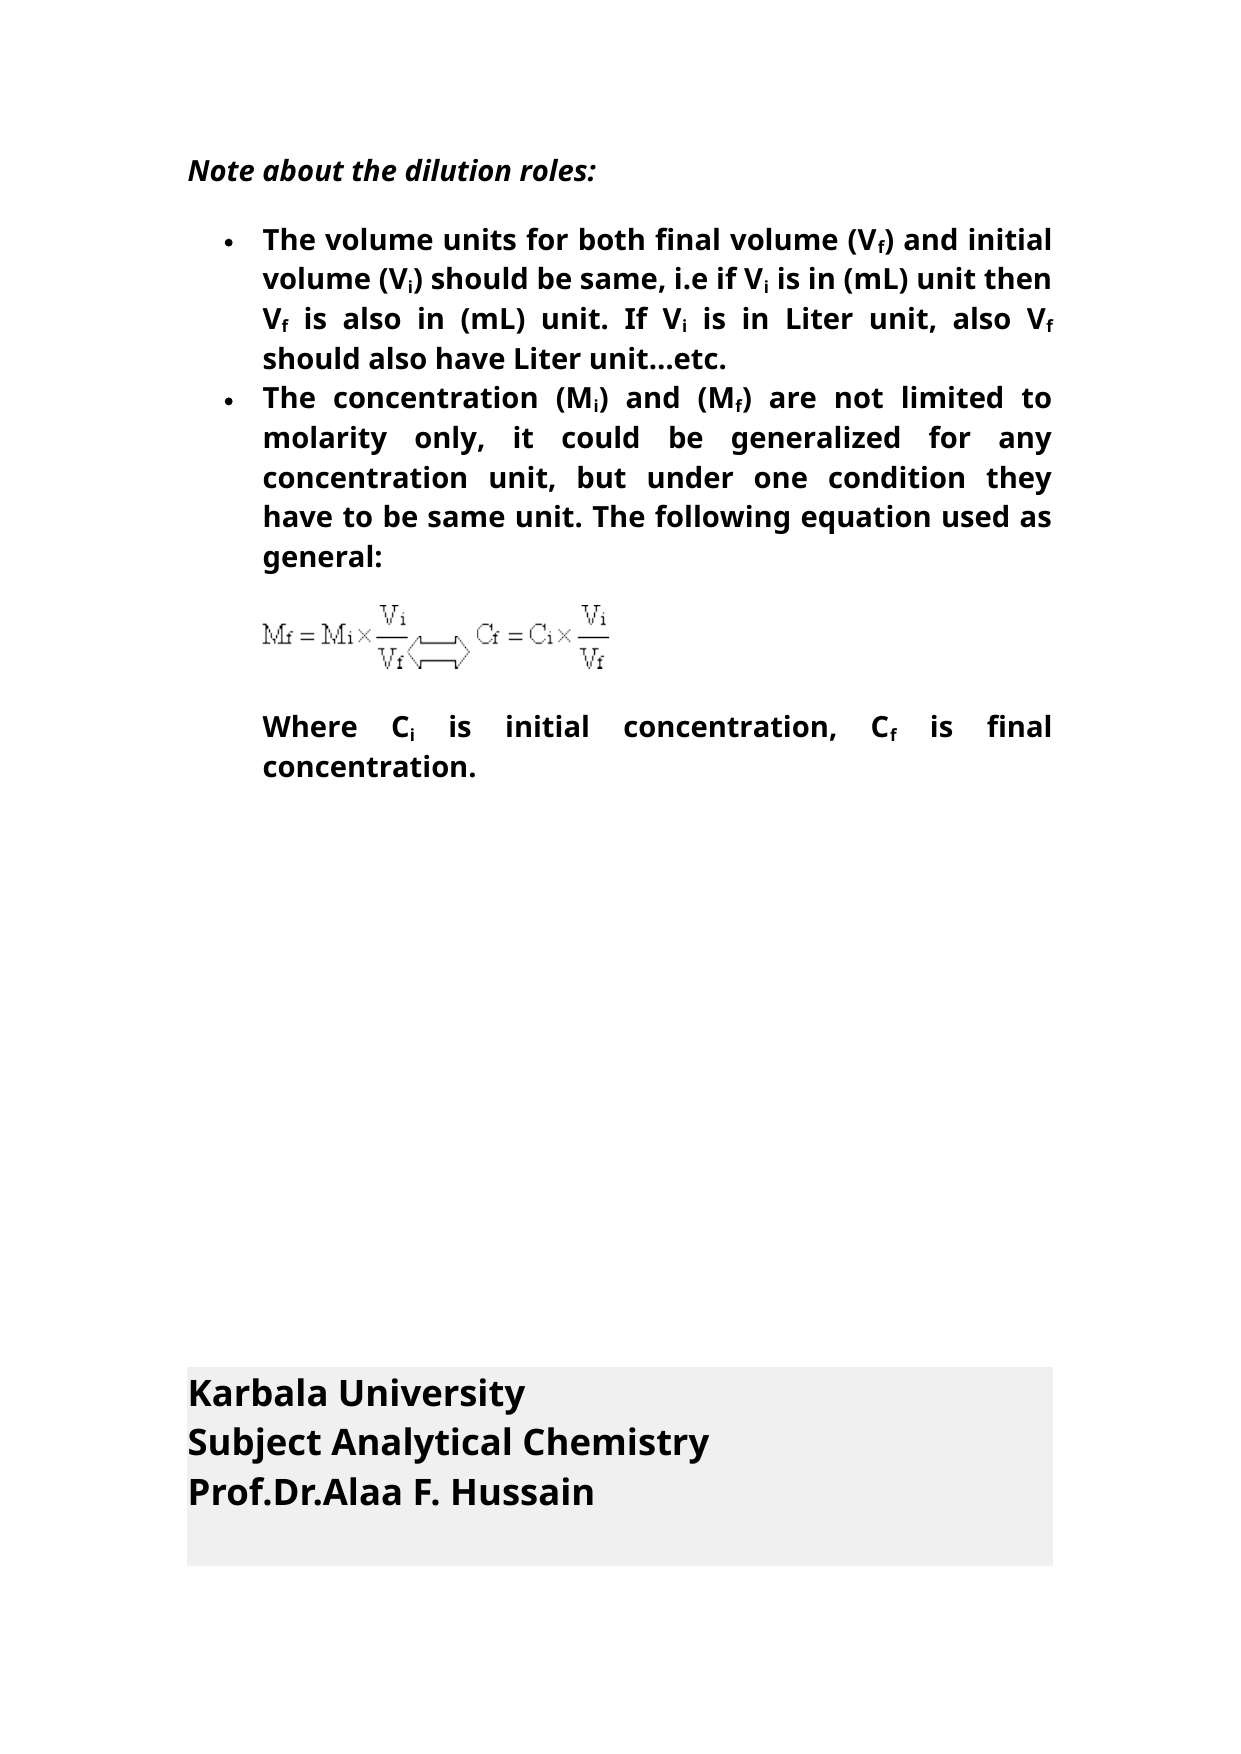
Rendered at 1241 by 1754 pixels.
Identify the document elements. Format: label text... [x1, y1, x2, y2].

text Note about the dilution roles: [187, 150, 1053, 190]
picture [262, 605, 470, 669]
text Prof.Dr.Alaa F. Hussain [187, 1466, 1053, 1516]
text Where Ci is initial concentration, Cf is final concentration. [262, 706, 1053, 786]
text Subject Analytical Chemistry [187, 1417, 1053, 1466]
picture [477, 605, 610, 669]
list The volume units for both final volume (Vf) and initial volume (Vi) should be same, i.e if Vi is in (mL) unit then Vf is also in (mL) unit. If Vi is in Liter unit, also Vf should also have Liter unit…etc. [225, 219, 1053, 378]
text Karbala University [187, 1367, 1053, 1417]
list The concentration (Mi) and (Mf) are not limited to molarity only, it could be generalized for any concentration unit, but under one condition they have to be same unit. The following equation used as general: [225, 378, 1053, 576]
